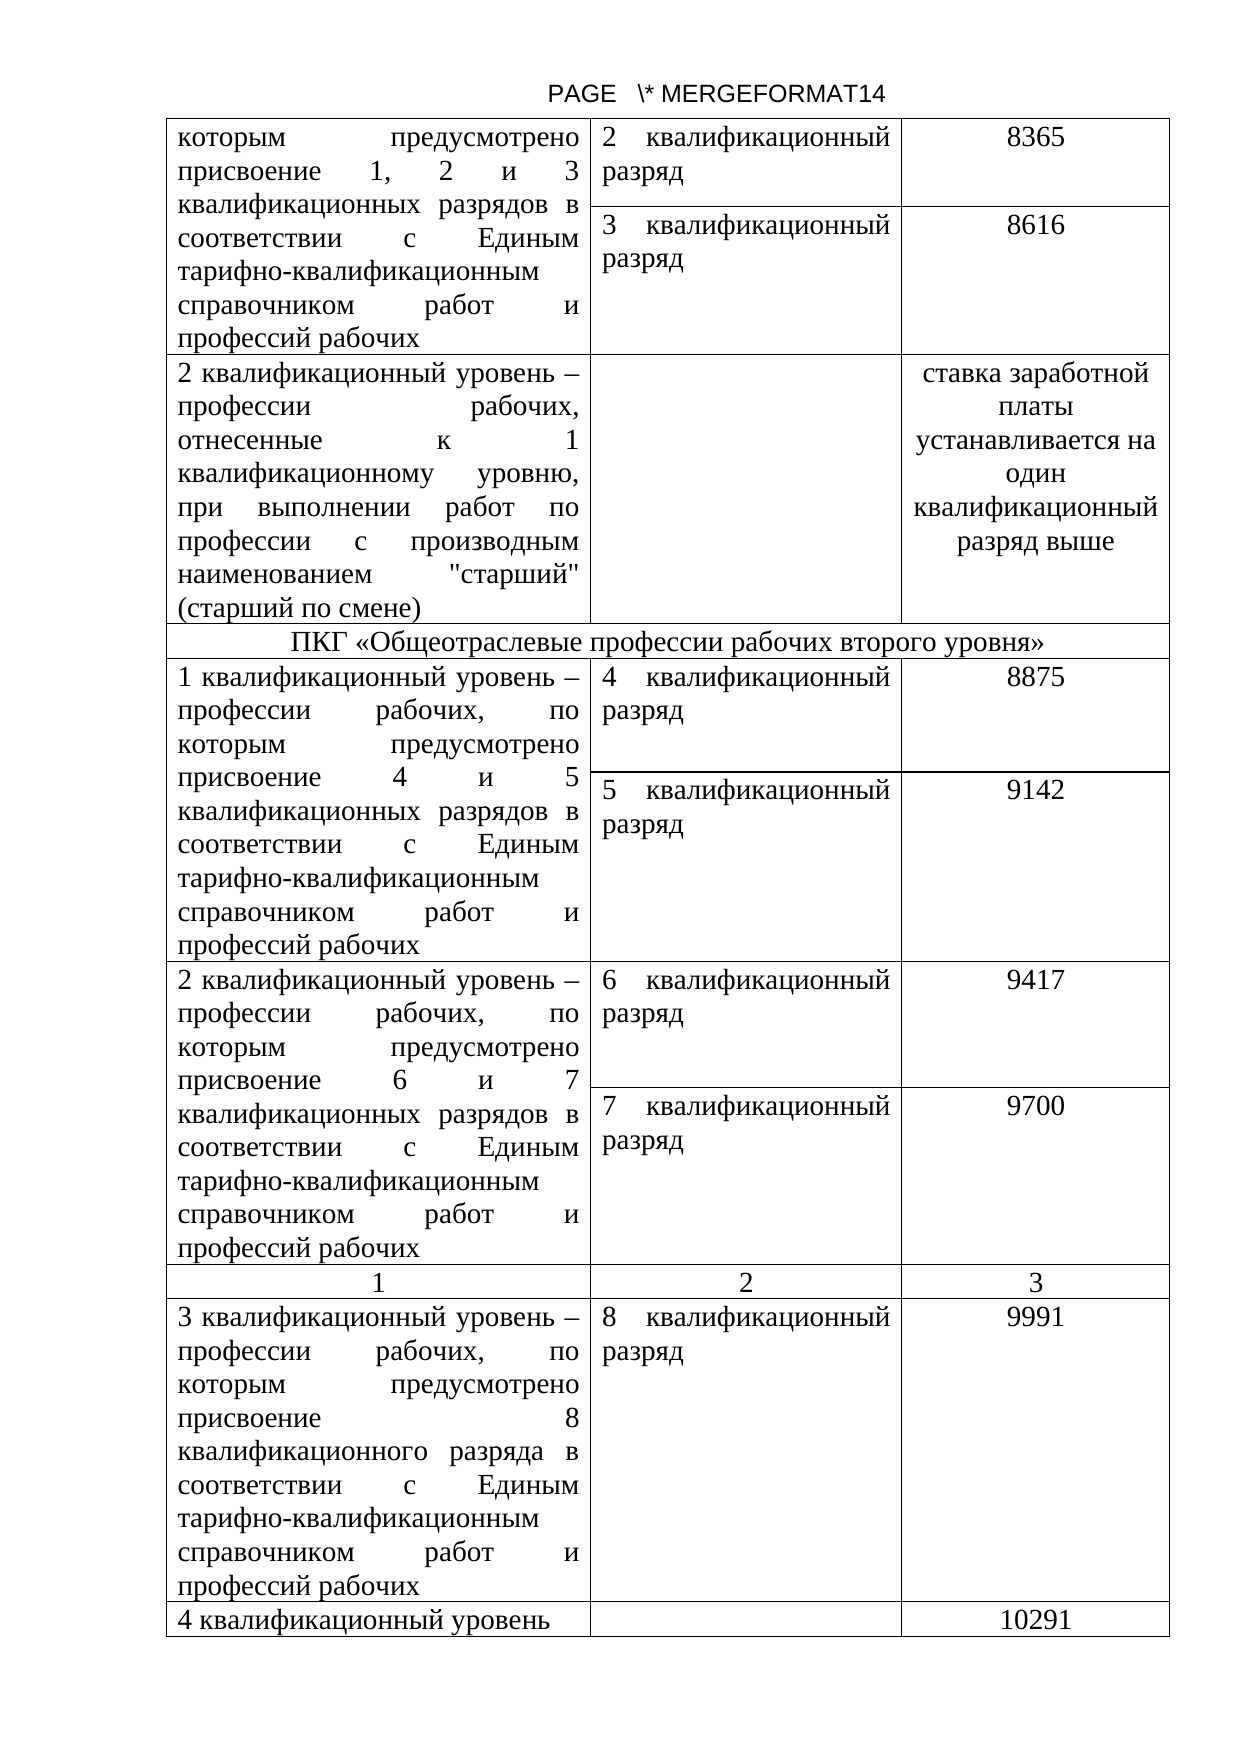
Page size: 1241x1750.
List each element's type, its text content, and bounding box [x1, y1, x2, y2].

table_cell 2 квалификационный разряд [591, 119, 901, 206]
table_cell 5 квалификационный разряд [591, 773, 901, 961]
table_cell 9991 [902, 1299, 1169, 1601]
table_cell 2 [591, 1265, 901, 1298]
table_cell 9417 [902, 962, 1169, 1087]
table_cell 4 квалификационный уровень [167, 1602, 590, 1636]
table_cell 4 квалификационный разряд [591, 659, 901, 771]
table_cell 8365 [902, 119, 1169, 206]
table_cell 8875 [902, 659, 1169, 771]
table_cell 3 квалификационный разряд [591, 207, 901, 354]
table_cell 1 квалификационный уровень – профессии рабочих, по которым предусмотрено присвоение 4 и 5 квалификационных разрядов в соответствии с Единым тарифно-квалификационным справочником работ и профессий рабочих [167, 659, 590, 961]
table_cell 2 квалификационный уровень – профессии рабочих, отнесенные к 1 квалификационному уровню, при выполнении работ по профессии с производным наименованием "старший" (старший по смене) [167, 355, 590, 623]
table_cell 6 квалификационный разряд [591, 962, 901, 1087]
table_cell 10291 [902, 1602, 1169, 1636]
table_cell ставка заработной платы устанавливается на один квалификационный разряд выше [902, 355, 1169, 623]
table_cell 9142 [902, 773, 1169, 961]
table_cell 9700 [902, 1088, 1169, 1264]
table_cell 3 квалификационный уровень – профессии рабочих, по которым предусмотрено присвоение 8 квалификационного разряда в соответствии с Единым тарифно-квалификационным справочником работ и профессий рабочих [167, 1299, 590, 1601]
table_cell 2 квалификационный уровень – профессии рабочих, по которым предусмотрено присвоение 6 и 7 квалификационных разрядов в соответствии с Единым тарифно-квалификационным справочником работ и профессий рабочих [167, 962, 590, 1264]
table_cell 1 [167, 1265, 590, 1298]
table_cell 8616 [902, 207, 1169, 354]
table_cell 7 квалификационный разряд [591, 1088, 901, 1264]
table_cell ПКГ «Общеотраслевые профессии рабочих второго уровня» [167, 624, 1169, 658]
table_cell [591, 355, 901, 623]
table_cell 8 квалификационный разряд [591, 1299, 901, 1601]
table_cell 3 [902, 1265, 1169, 1298]
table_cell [167, 119, 590, 354]
table_cell [591, 1602, 901, 1636]
